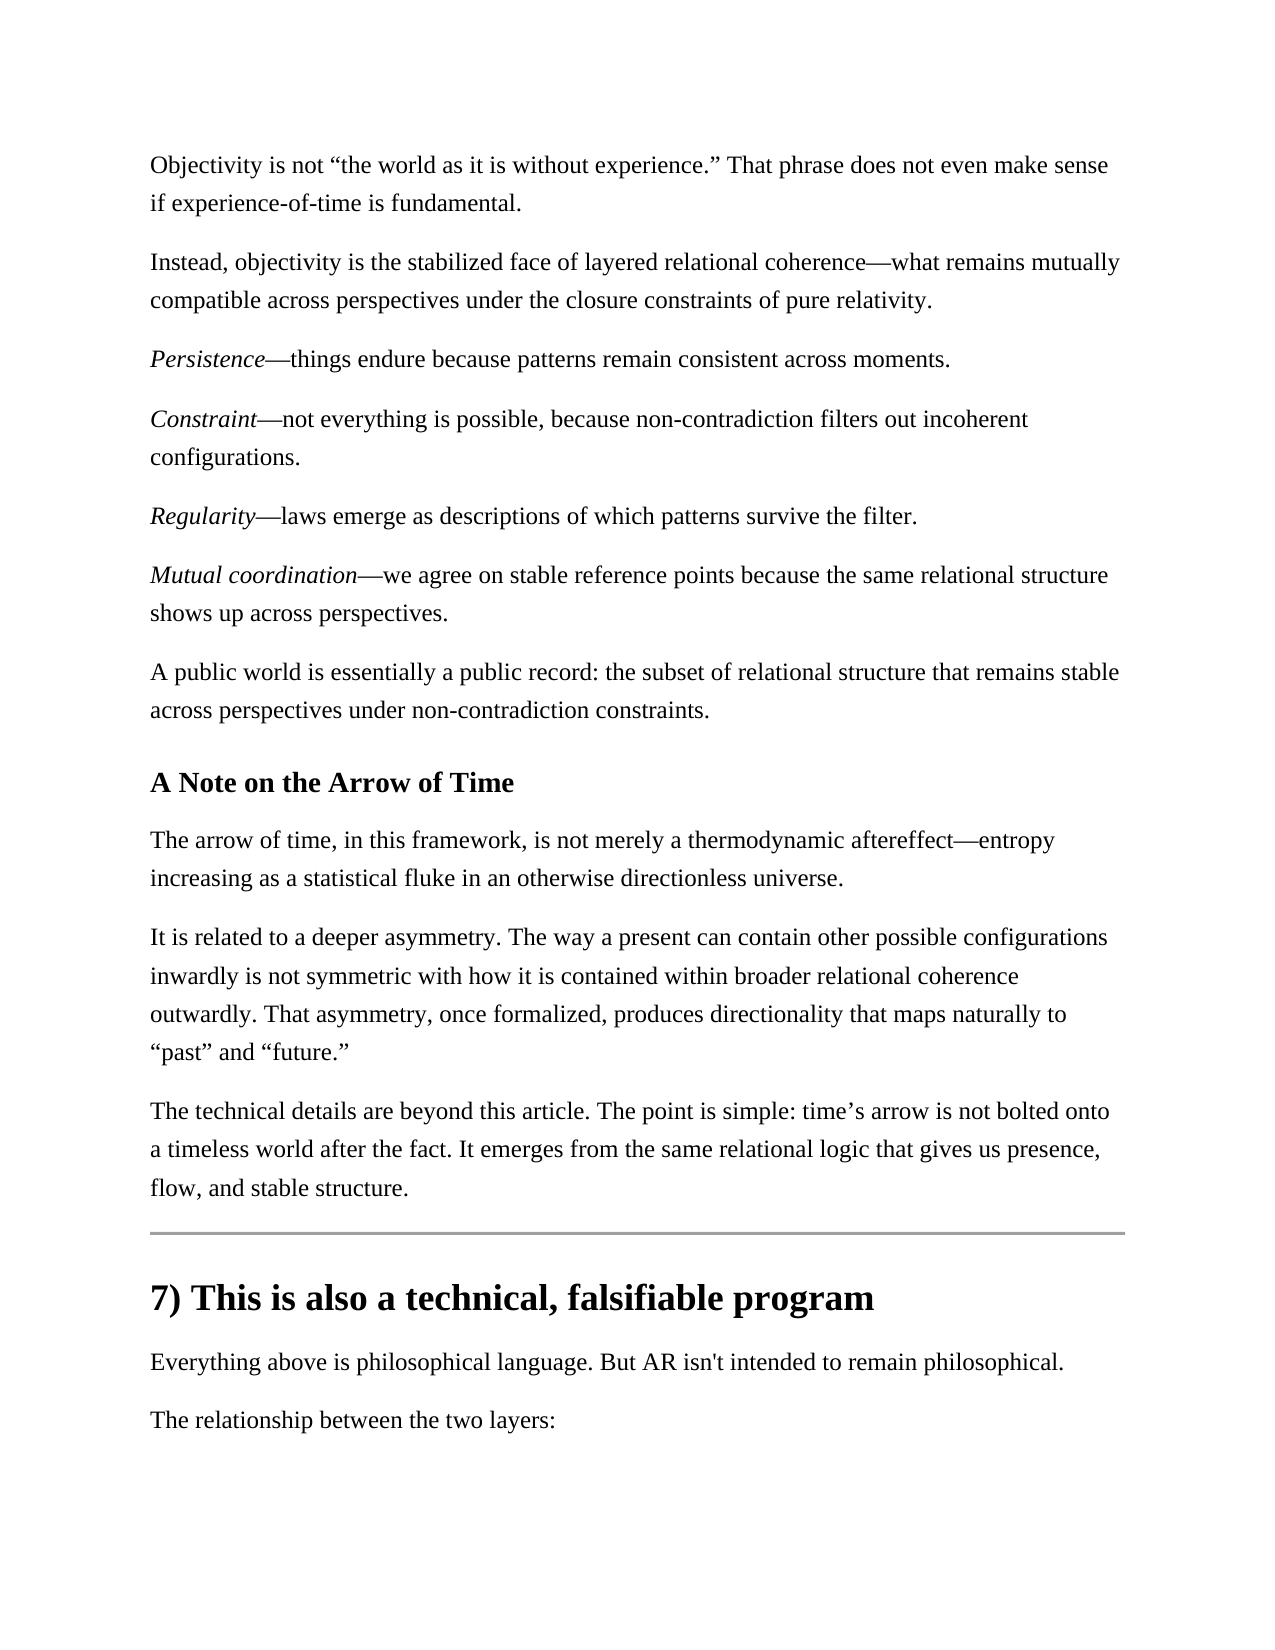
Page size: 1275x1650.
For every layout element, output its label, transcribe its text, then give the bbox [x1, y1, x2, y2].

text Everything above is philosophical language. But AR isn't intended to remain philosophical. [150, 1347, 1125, 1376]
text A public world is essentially a public record: the subset of relational structure that remains stable across perspectives under non-contradiction constraints. [150, 657, 1125, 724]
text Instead, objectivity is the stabilized face of layered relational coherence—what remains mutually compatible across perspectives under the closure constraints of pure relativity. [150, 247, 1125, 314]
text Constraint—not everything is possible, because non-contradiction filters out incoherent configurations. [150, 404, 1125, 471]
text 7) This is also a technical, falsifiable program [150, 1235, 1125, 1318]
text The technical details are beyond this article. The point is simple: time’s arrow is not bolted onto a timeless world after the fact. It emerges from the same relational logic that gives us presence, flow, and stable structure. [150, 1096, 1125, 1201]
text A Note on the Arrow of Time [150, 765, 1125, 798]
text The relationship between the two layers: [150, 1405, 1125, 1434]
text Mutual coordination—we agree on stable reference points because the same relational structure shows up across perspectives. [150, 560, 1125, 627]
text Persistence—things endure because patterns remain consistent across moments. [150, 344, 1125, 373]
text Objectivity is not “the world as it is without experience.” That phrase does not even make sense if experience-of-time is fundamental. [150, 150, 1125, 217]
text The arrow of time, in this framework, is not merely a thermodynamic aftereffect—entropy increasing as a statistical fluke in an otherwise directionless universe. [150, 825, 1125, 892]
text Regularity—laws emerge as descriptions of which patterns survive the filter. [150, 501, 1125, 530]
text It is related to a deeper asymmetry. The way a present can contain other possible configurations inwardly is not symmetric with how it is contained within broader relational coherence outwardly. That asymmetry, once formalized, produces directionality that maps naturally to “past” and “future.” [150, 922, 1125, 1066]
